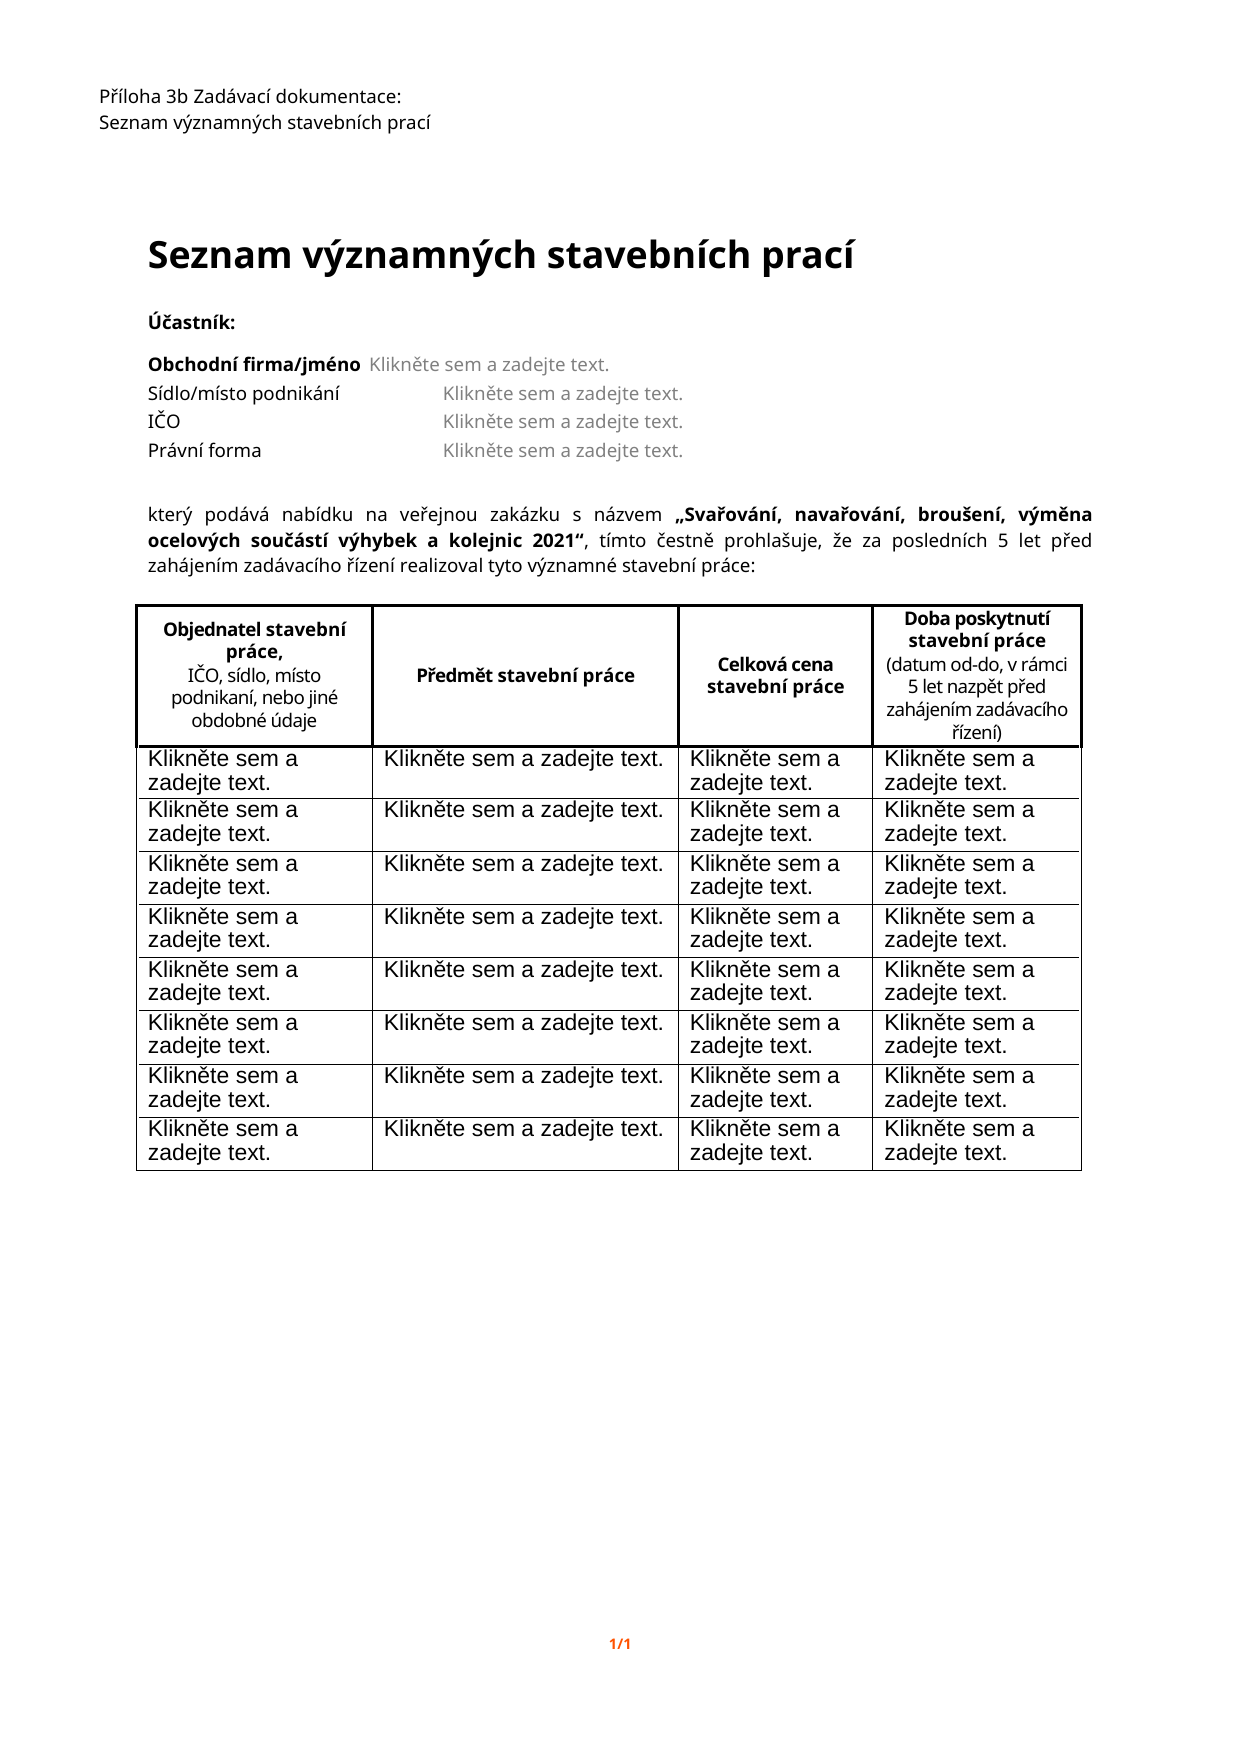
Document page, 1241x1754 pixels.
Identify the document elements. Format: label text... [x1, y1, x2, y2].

text Obchodní firma/jméno [148, 348, 1093, 377]
text Sídlo/místo podnikání [148, 377, 1093, 406]
text IČO [148, 406, 1093, 435]
text který podává nabídku na veřejnou zakázku s názvem „Svařování, navařování, broušení, výměna ocelových součástí výhybek a kolejnic 2021“, tímto čestně prohlašuje, že za posledních 5 let před zahájením zadávacího řízení realizoval tyto významné stavební práce: [148, 502, 1093, 578]
table_header Objednatel stavební práce, IČO, sídlo, místo podnikaní, nebo jiné obdobné údaje [138, 607, 371, 745]
title Seznam významných stavebních prací [148, 228, 1093, 279]
table_header Doba poskytnutí stavební práce (datum od-do, v rámci 5 let nazpět před zahájením zadávacího řízení) [874, 607, 1080, 745]
table_header Předmět stavební práce [374, 607, 677, 745]
text Právní forma [148, 435, 1093, 464]
text Účastník: [148, 304, 1093, 335]
table_header Celková cena stavební práce [680, 607, 871, 745]
